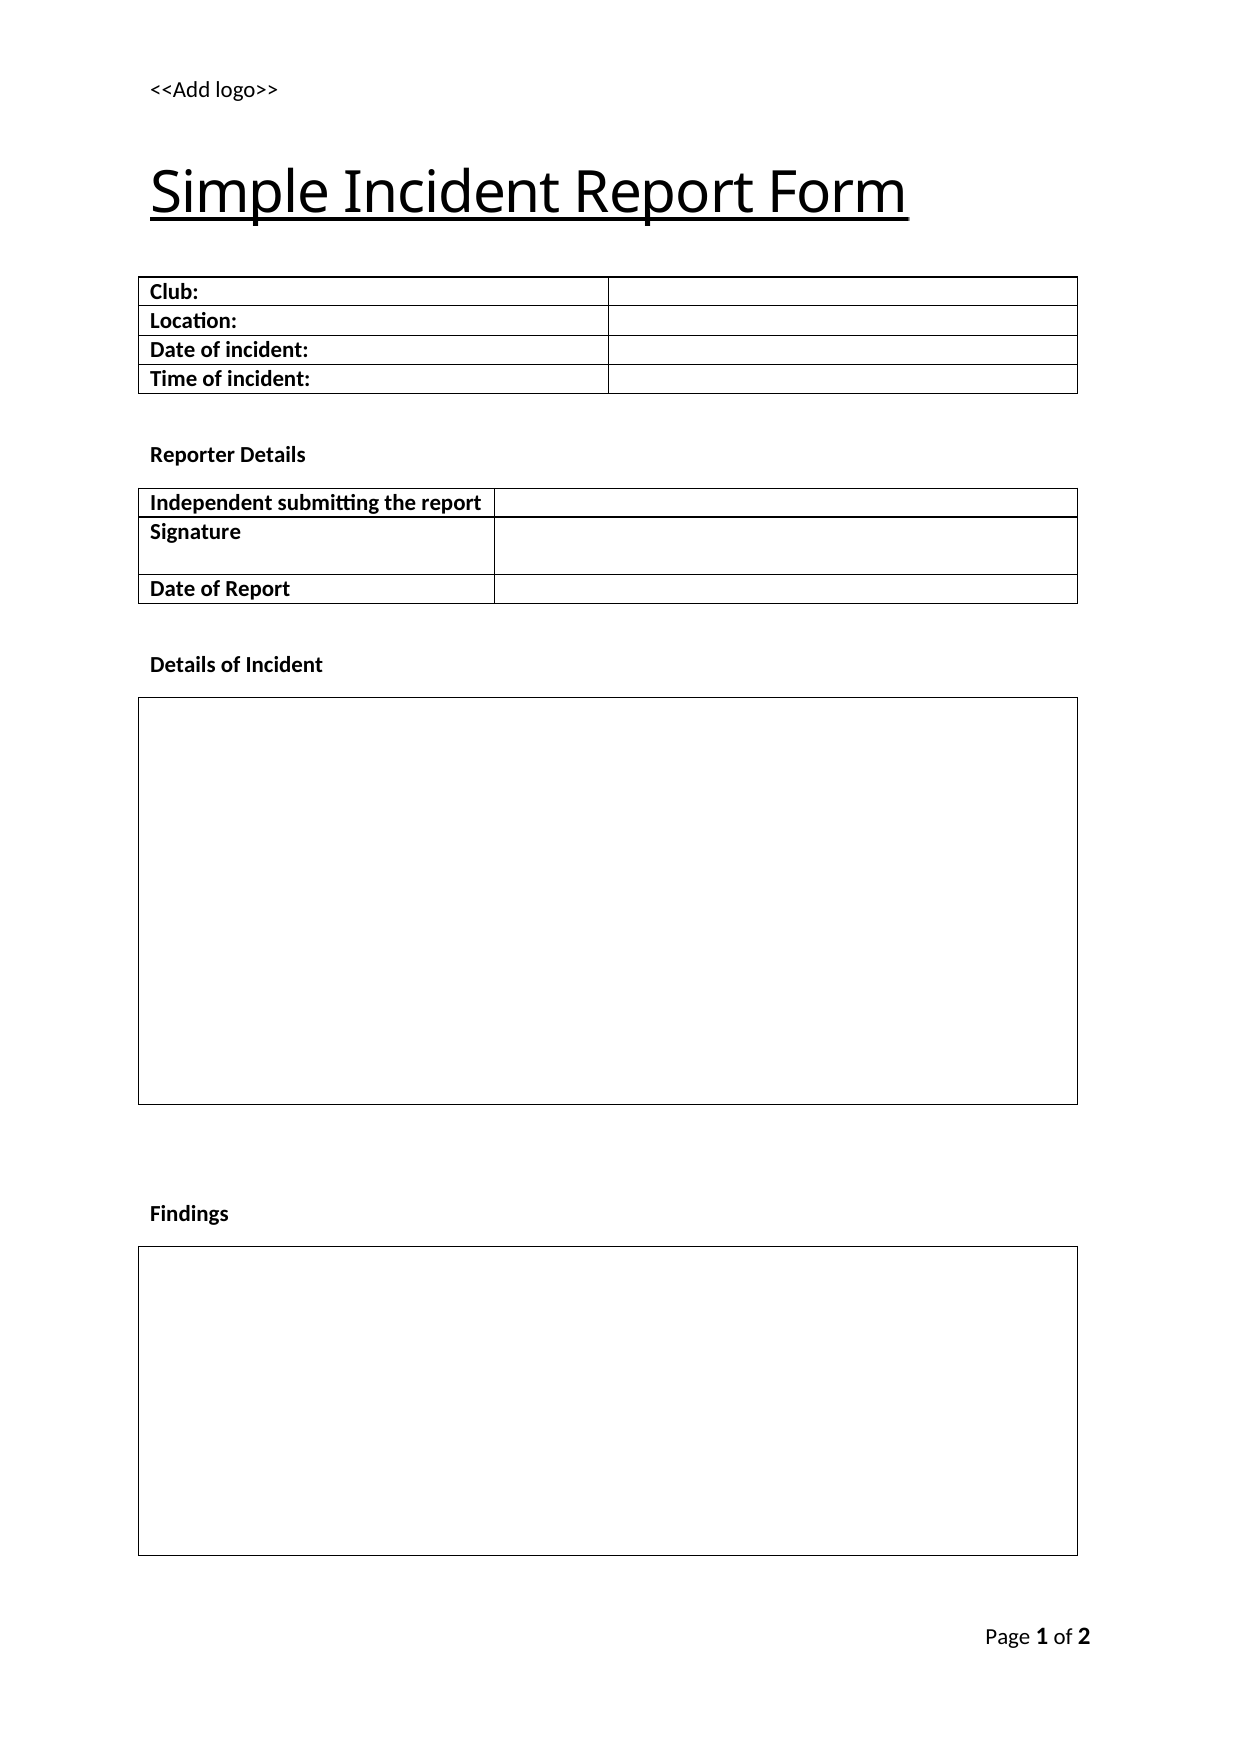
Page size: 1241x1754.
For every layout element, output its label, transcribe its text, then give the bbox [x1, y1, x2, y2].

table_header Independent submitting the report [139, 489, 494, 516]
table_cell [495, 575, 1077, 602]
table_cell [609, 336, 1077, 363]
text Findings [150, 1199, 1090, 1227]
table_cell Signature [139, 518, 494, 573]
table_header Club: [139, 278, 608, 305]
table_cell Time of incident: [139, 365, 608, 393]
table_header [139, 1247, 1077, 1555]
table_cell Date of incident: [139, 336, 608, 363]
table_header [495, 489, 1077, 516]
table_cell Date of Report [139, 575, 494, 602]
table_cell [495, 518, 1077, 573]
table_cell [609, 306, 1077, 334]
text Details of Incident [150, 650, 1090, 678]
table_header [609, 278, 1077, 305]
text Reporter Details [150, 441, 1090, 468]
table_header [139, 698, 1077, 1104]
table_cell [609, 365, 1077, 393]
table_cell Location: [139, 306, 608, 334]
title Simple Incident Report Form [150, 150, 1090, 229]
